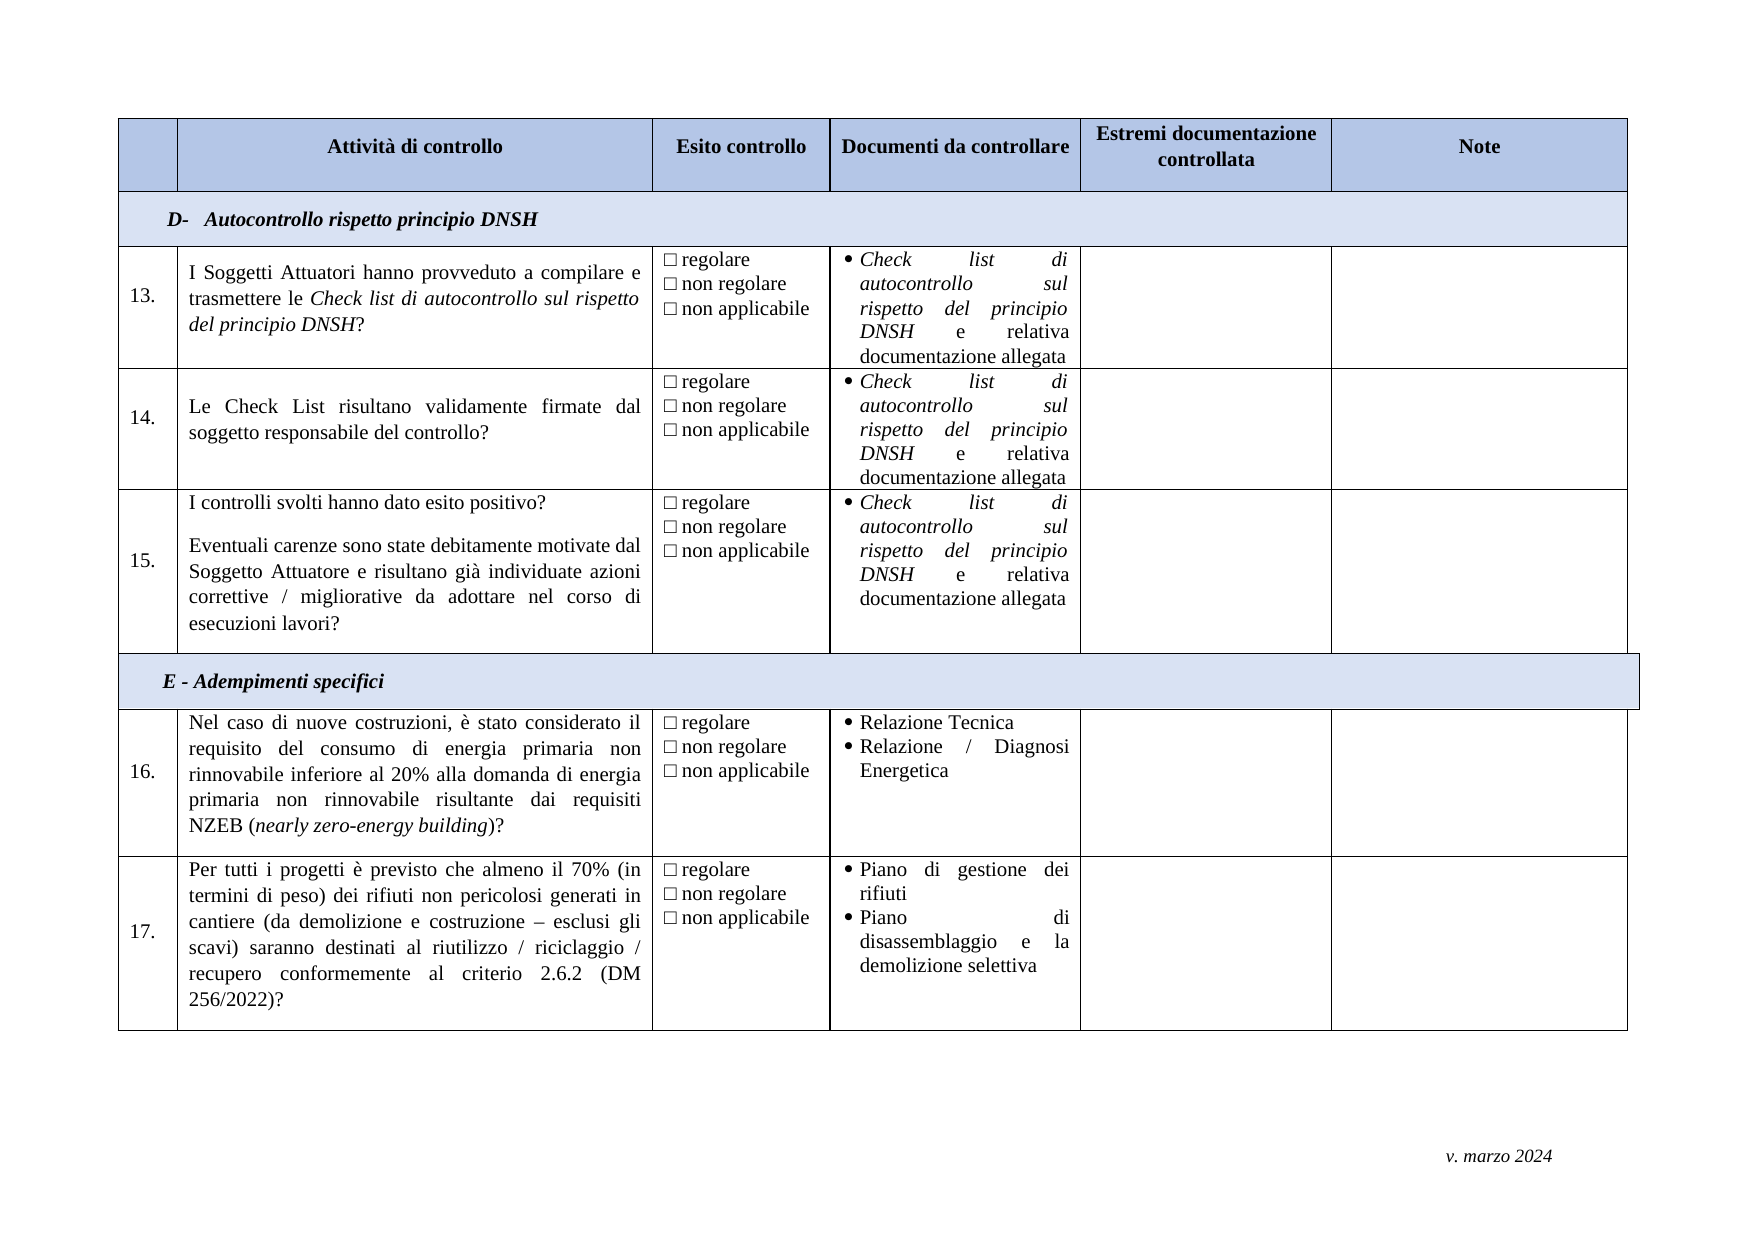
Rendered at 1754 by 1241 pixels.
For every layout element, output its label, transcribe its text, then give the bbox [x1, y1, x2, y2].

table_cell Check list di autocontrollo sul rispetto del principio DNSH e relativa documentazione allegata [831, 247, 1080, 368]
table_header Documenti da controllare [831, 119, 1080, 191]
table_cell □ regolare □ non regolare □ non applicabile [653, 490, 829, 653]
table_cell [1332, 247, 1627, 368]
table_cell Per tutti i progetti è previsto che almeno il 70% (in termini di peso) dei rifiuti non pericolosi generati in cantiere (da demolizione e costruzione – esclusi gli scavi) saranno destinati al riutilizzo / riciclaggio / recupero conformemente al criterio 2.6.2 (DM 256/2022)? [178, 857, 652, 1030]
table_cell [1081, 490, 1331, 653]
table_cell Relazione Tecnica Relazione / Diagnosi Energetica [831, 710, 1080, 856]
table_cell Autocontrollo rispetto principio DNSH [119, 192, 1627, 246]
table_header Esito controllo [653, 119, 829, 191]
table_cell [119, 247, 177, 368]
table_header Note [1332, 119, 1627, 191]
table_cell E - Adempimenti specifici [119, 654, 1639, 708]
table_cell [119, 710, 177, 856]
table_cell [1081, 710, 1331, 856]
table_cell Le Check List risultano validamente firmate dal soggetto responsabile del controllo? [178, 369, 652, 489]
table_cell [1081, 247, 1331, 368]
table_cell □ regolare □ non regolare □ non applicabile [653, 857, 829, 1030]
table_cell [119, 369, 177, 489]
table_cell [1332, 857, 1627, 1030]
table_cell [119, 857, 177, 1030]
table_cell Check list di autocontrollo sul rispetto del principio DNSH e relativa documentazione allegata [831, 490, 1080, 653]
table_header [119, 119, 177, 191]
table_cell □ regolare □ non regolare □ non applicabile [653, 710, 829, 856]
table_cell [119, 490, 177, 653]
table_header Estremi documentazione controllata [1081, 119, 1331, 191]
table_cell □ regolare □ non regolare □ non applicabile [653, 369, 829, 489]
table_cell [1332, 369, 1627, 489]
table_header Attività di controllo [178, 119, 652, 191]
table_cell I Soggetti Attuatori hanno provveduto a compilare e trasmettere le Check list di autocontrollo sul rispetto del principio DNSH? [178, 247, 652, 368]
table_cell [653, 247, 829, 368]
table_cell Nel caso di nuove costruzioni, è stato considerato il requisito del consumo di energia primaria non rinnovabile inferiore al 20% alla domanda di energia primaria non rinnovabile risultante dai requisiti NZEB (nearly zero-energy building)? [178, 710, 652, 856]
table_cell I controlli svolti hanno dato esito positivo? Eventuali carenze sono state debitamente motivate dal Soggetto Attuatore e risultano già individuate azioni correttive / migliorative da adottare nel corso di esecuzioni lavori? [178, 490, 652, 653]
table_cell [1332, 490, 1627, 653]
table_cell [1081, 857, 1331, 1030]
table_cell [1332, 710, 1627, 856]
table_cell Check list di autocontrollo sul rispetto del principio DNSH e relativa documentazione allegata [831, 369, 1080, 489]
table_cell Piano di gestione dei rifiuti Piano di disassemblaggio e la demolizione selettiva [831, 857, 1080, 1030]
table_cell [1081, 369, 1331, 489]
